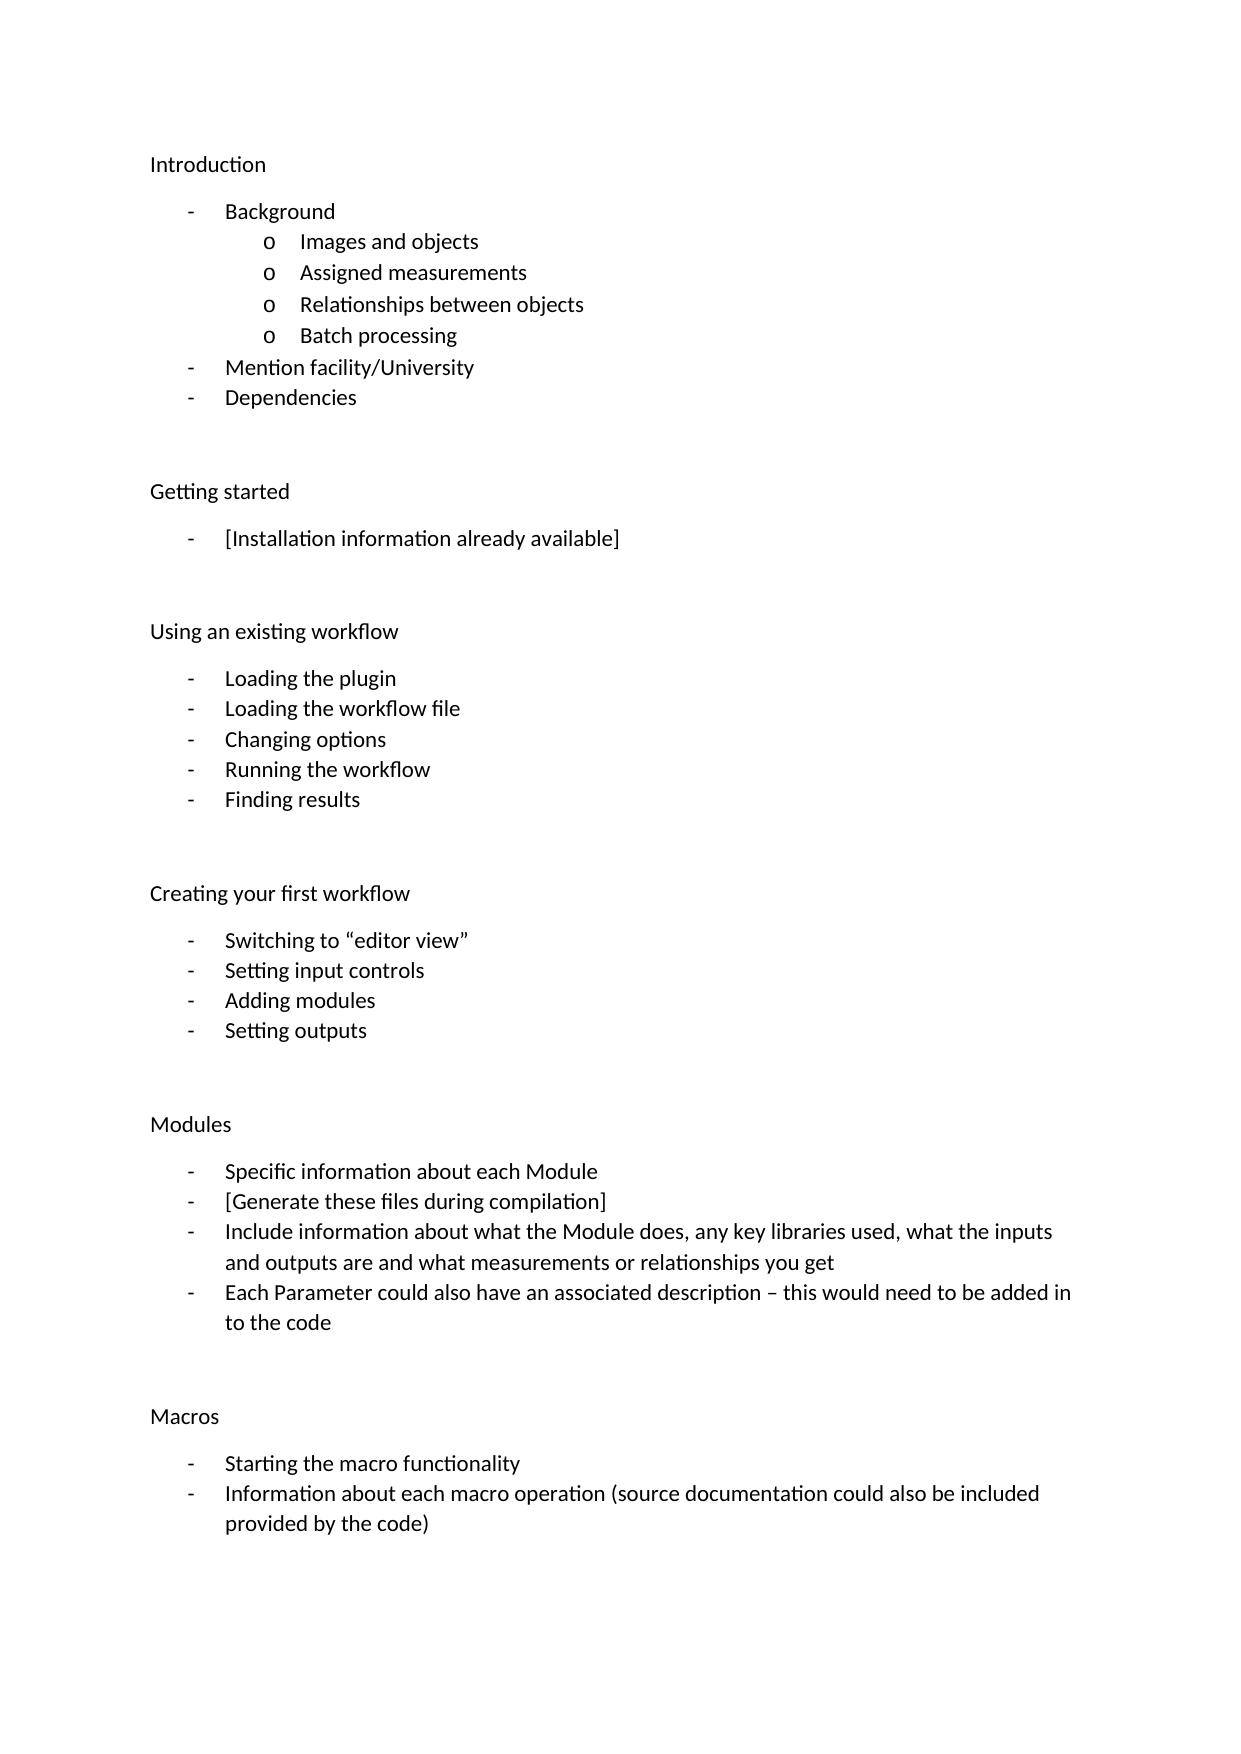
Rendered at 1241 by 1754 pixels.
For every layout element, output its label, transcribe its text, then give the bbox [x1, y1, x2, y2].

list Adding modules [187, 986, 1090, 1014]
text Modules [150, 1110, 1090, 1138]
list Relationships between objects [262, 290, 1090, 319]
list Include information about what the Module does, any key libraries used, what the inputs and outputs are and what measurements or relationships you get [187, 1217, 1090, 1276]
list Loading the workflow file [187, 694, 1090, 723]
list Batch processing [262, 321, 1090, 351]
list Changing options [187, 725, 1090, 753]
text Creating your first workflow [150, 879, 1090, 907]
text Using an existing workflow [150, 617, 1090, 646]
list Loading the plugin [187, 664, 1090, 692]
list Specific information about each Module [187, 1157, 1090, 1185]
list Each Parameter could also have an associated description – this would need to be added in to the code [187, 1278, 1090, 1336]
list Starting the macro functionality [187, 1449, 1090, 1477]
list Mention facility/University [187, 353, 1090, 381]
list Information about each macro operation (source documentation could also be included provided by the code) [187, 1479, 1090, 1537]
list Dependencies [187, 383, 1090, 411]
list [Generate these files during compilation] [187, 1187, 1090, 1215]
list Setting outputs [187, 1016, 1090, 1044]
list [Installation information already available] [187, 524, 1090, 552]
list Running the workflow [187, 755, 1090, 783]
text Macros [150, 1402, 1090, 1430]
list Switching to “editor view” [187, 926, 1090, 954]
list Assigned measurements [262, 258, 1090, 288]
list Background [187, 197, 1090, 225]
list Finding results [187, 785, 1090, 813]
text Introduction [150, 150, 1090, 178]
list Setting input controls [187, 956, 1090, 984]
text Getting started [150, 477, 1090, 505]
list Images and objects [262, 227, 1090, 256]
